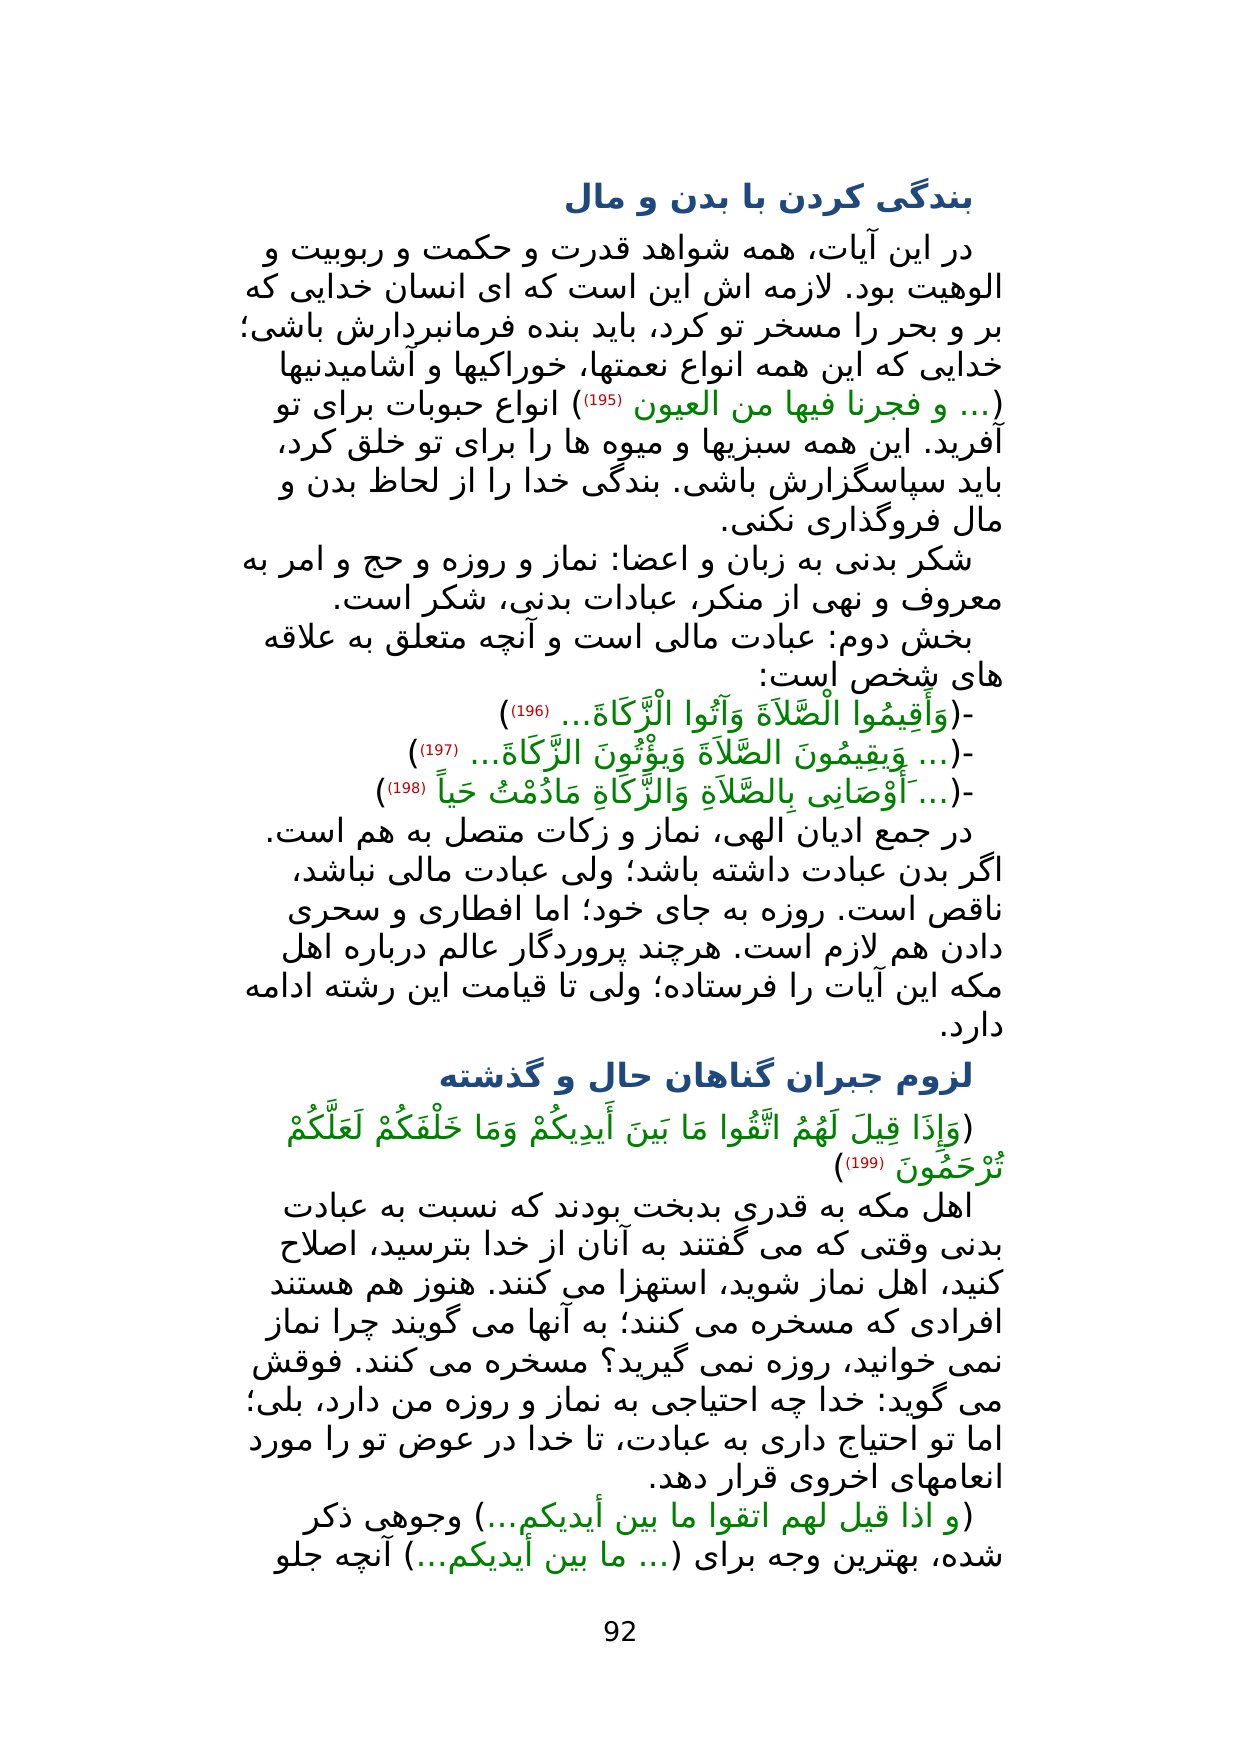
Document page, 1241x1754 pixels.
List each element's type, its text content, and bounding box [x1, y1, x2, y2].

subtitle بندگى كردن با بدن و مال [236, 177, 1004, 216]
text -(وَأَقِیمُوا الْصَّلاَةَ وَآتُوا الْزَّكَاةَ... (196)) [236, 695, 1004, 734]
text (وَإِذَا قِیلَ لَهُمُ اتَّقُوا مَا بَینَ أَیدِیكُمْ وَمَا خَلْفَكُمْ لَعَلَّكُمْ تُرْحَمُونَ (199)) [236, 1108, 1004, 1186]
text بخش دوم: عبادت مالى است و آنچه متعلق به علاقه هاى شخص است: [236, 617, 1004, 695]
text در جمع ادیان الهى، نماز و زكات متصل به هم است. اگر بدن عبادت داشته باشد؛ ولى عبادت مالى نباشد، ناقص است. روزه به جاى خود؛ اما افطارى و سحرى دادن هم لازم است. هرچند پروردگار عالم درباره اهل مكه این آیات را فرستاده؛ ولى تا قیامت این رشته ادامه دارد. [236, 811, 1004, 1044]
text اهل مكه به قدرى بدبخت بودند كه نسبت به عبادت بدنى وقتى كه مى گفتند به آنان از خدا بترسید، اصلاح كنید، اهل نماز شوید، استهزا مى كنند. هنوز هم هستند افرادى كه مسخره مى كنند؛ به آنها مى گویند چرا نماز نمى خوانید، روزه نمى گیرید؟ مسخره مى كنند. فوقش مى گوید: خدا چه احتیاجى به نماز و روزه من دارد، بلى؛ اما تو احتیاج دارى به عبادت، تا خدا در عوض تو را مورد انعامهاى اخروى قرار دهد. [236, 1186, 1004, 1497]
text -(... َأَوْصَانِی بِالصَّلاَةِ وَالزَّكَاةِ مَادُمْتُ حَیاً (198)) [236, 772, 1004, 811]
subtitle لزوم جبران گناهان حال و گذشته [236, 1057, 1004, 1096]
text شكر بدنى به زبان و اعضا: نماز و روزه و حج و امر به معروف و نهى از منكر، عبادات بدنى، شكر است. [236, 539, 1004, 617]
text -(... وَیقِیمُونَ الصَّلاَةَ وَیؤْتُونَ الزَّكَاةَ... (197)) [236, 734, 1004, 772]
text در این آیات، همه شواهد قدرت و حكمت و ربوبیت و الوهیت بود. لازمه اش این است كه اى انسان خدایى كه بر و بحر را مسخر تو كرد، باید بنده فرمانبردارش باشى؛ خدایى كه این همه انواع نعمتها، خوراكیها و آشامیدنیها (... و فجرنا فیها من العیون (195)) انواع حبوبات براى تو آفرید. این همه سبزیها و میوه ها را براى تو خلق كرد، باید سپاسگزارش باشى. بندگى خدا را از لحاظ بدن و مال فروگذارى نكنى. [236, 228, 1004, 539]
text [236, 1497, 1004, 1574]
